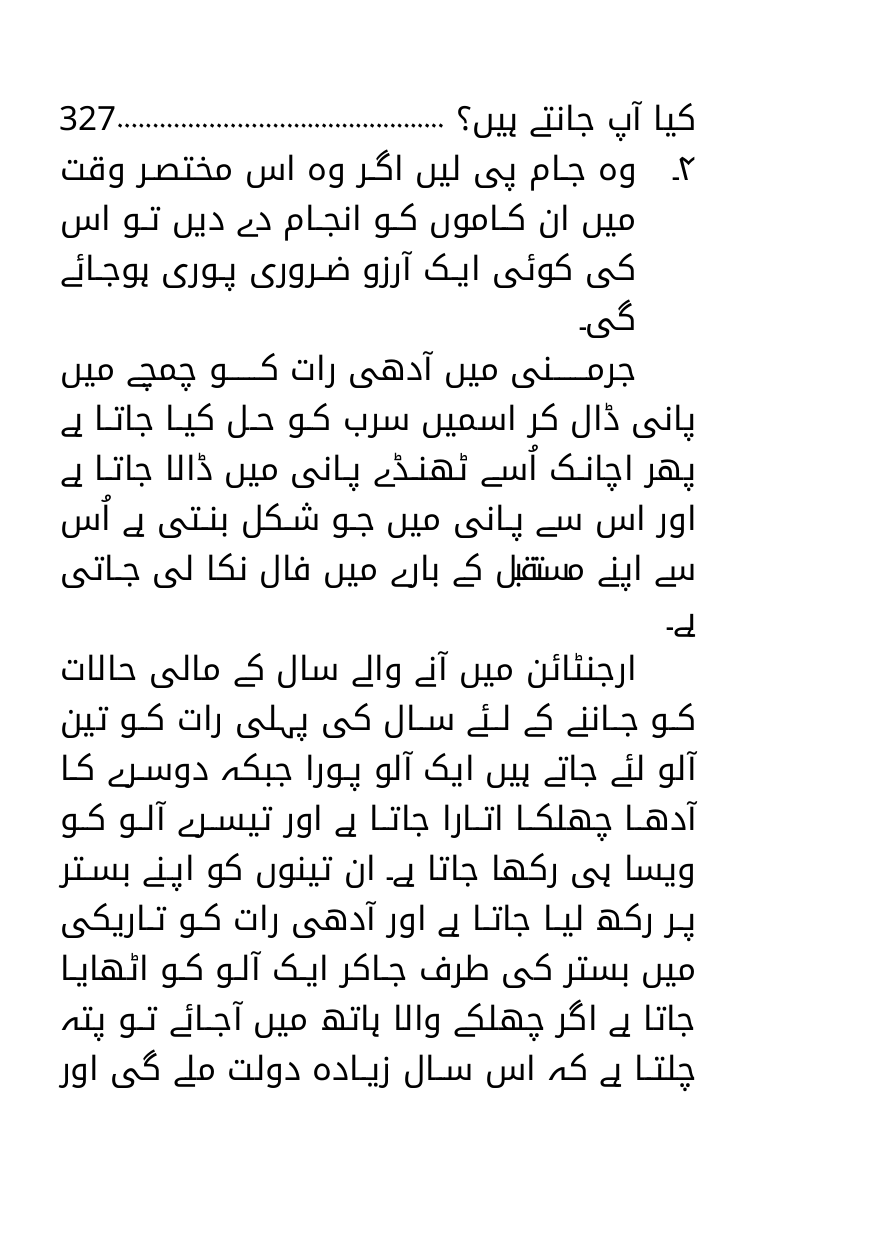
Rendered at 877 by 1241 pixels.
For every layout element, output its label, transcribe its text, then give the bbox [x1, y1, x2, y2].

text جرمنی میں آدھی رات کو چمچے میں پانی ڈال کر اسمیں سرب کو حل کیا جاتا ہے پھر اچانک اُسے ٹھنڈے پانی میں ڈالا جاتا ہے اور اس سے پانی میں جو شکل بنتی ہے اُس سے اپنے مستقبل کے بارے میں فال نکا لی جاتی ہے۔ [60, 340, 697, 640]
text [60, 640, 697, 1090]
text ۴۔ وہ جام پی لیں اگر وہ اس مختصر وقت میں ان کاموں کو انجام دے دیں تو اس کی کوئی ایک آرزو ضروری پوری ہوجائے گی۔ [60, 140, 697, 340]
